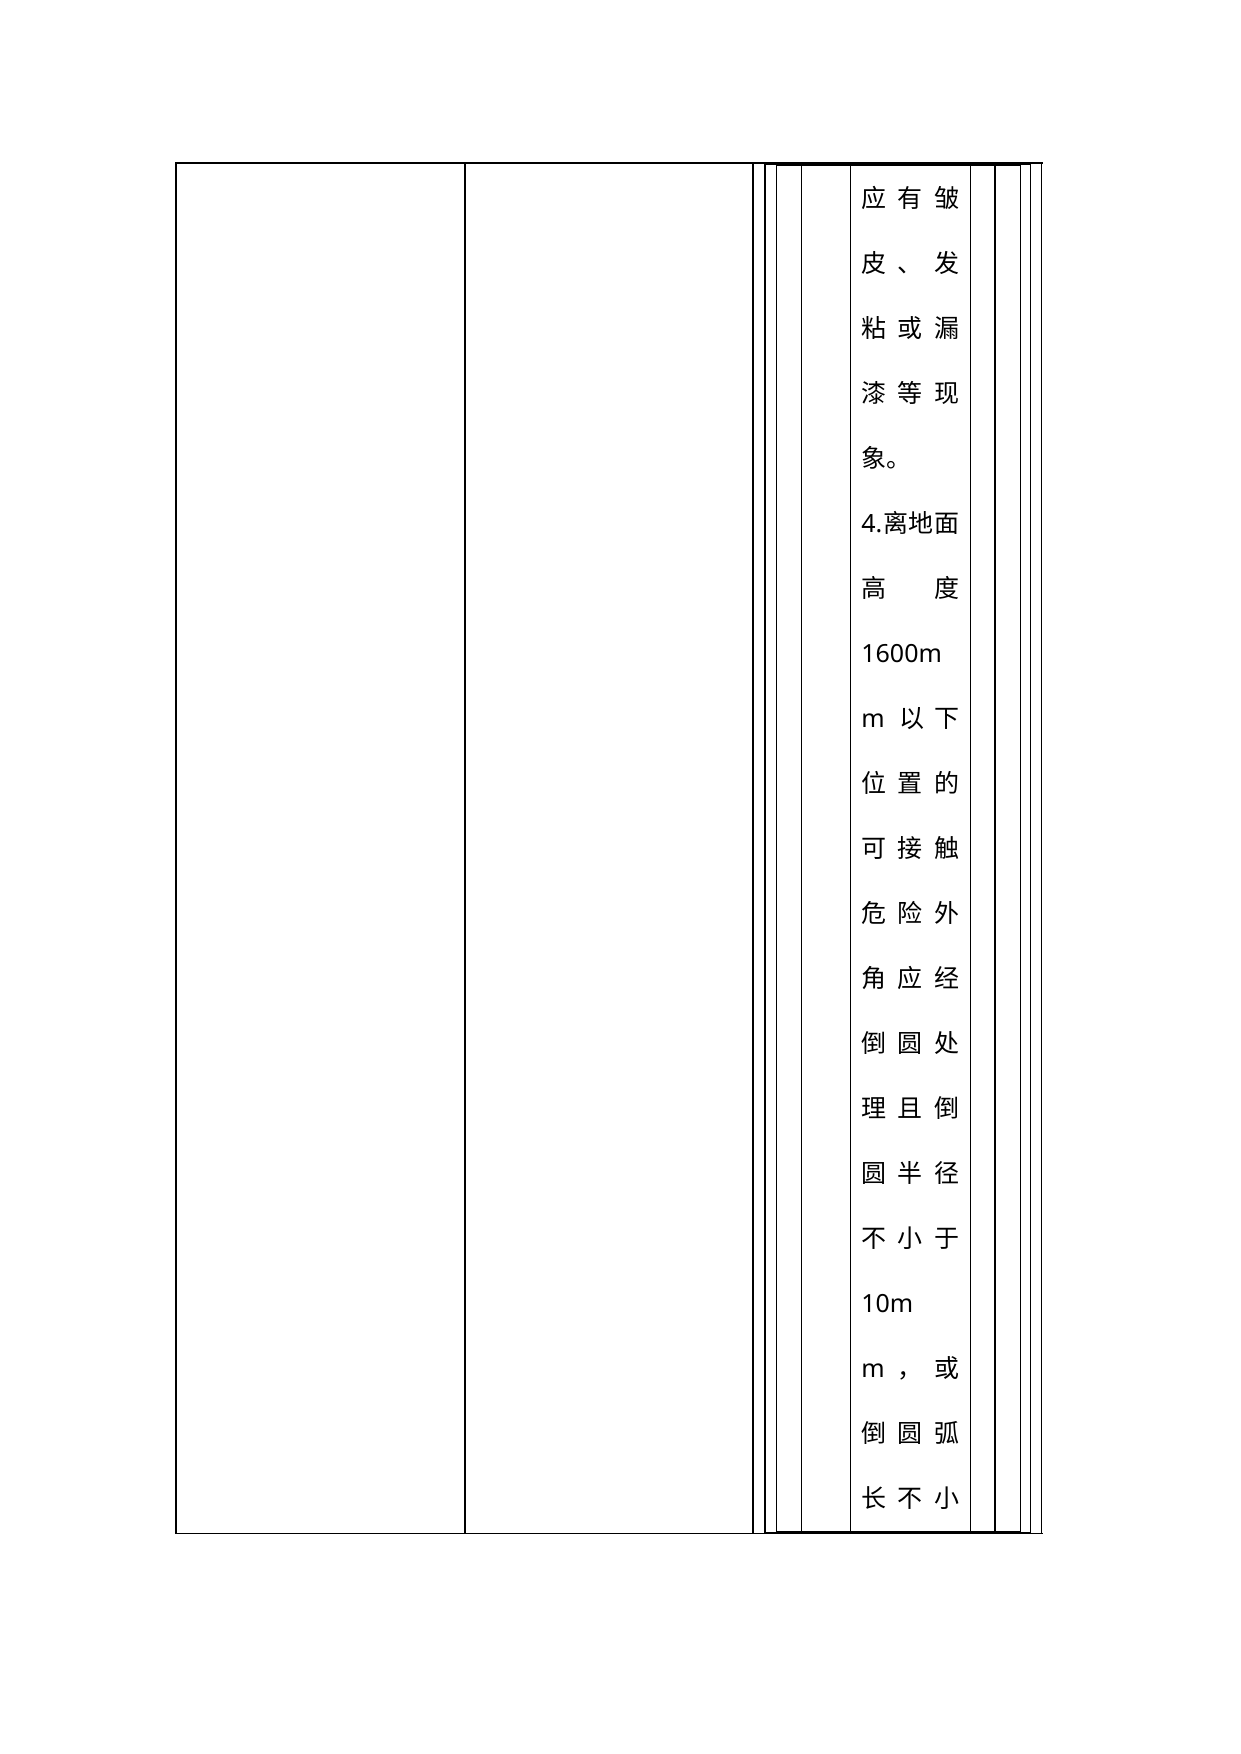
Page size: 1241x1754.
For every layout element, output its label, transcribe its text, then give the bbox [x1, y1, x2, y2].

table_cell [996, 166, 1020, 1531]
table_cell [754, 164, 764, 1533]
table_cell [777, 166, 801, 1531]
table_cell [1021, 165, 1030, 1532]
table_cell [851, 166, 970, 1531]
table_cell [971, 166, 994, 1531]
table_cell [1031, 164, 1041, 1533]
table_cell 1 [177, 164, 464, 1533]
table_cell [802, 166, 850, 1531]
table_cell [466, 164, 752, 1533]
table_cell [766, 165, 776, 1532]
